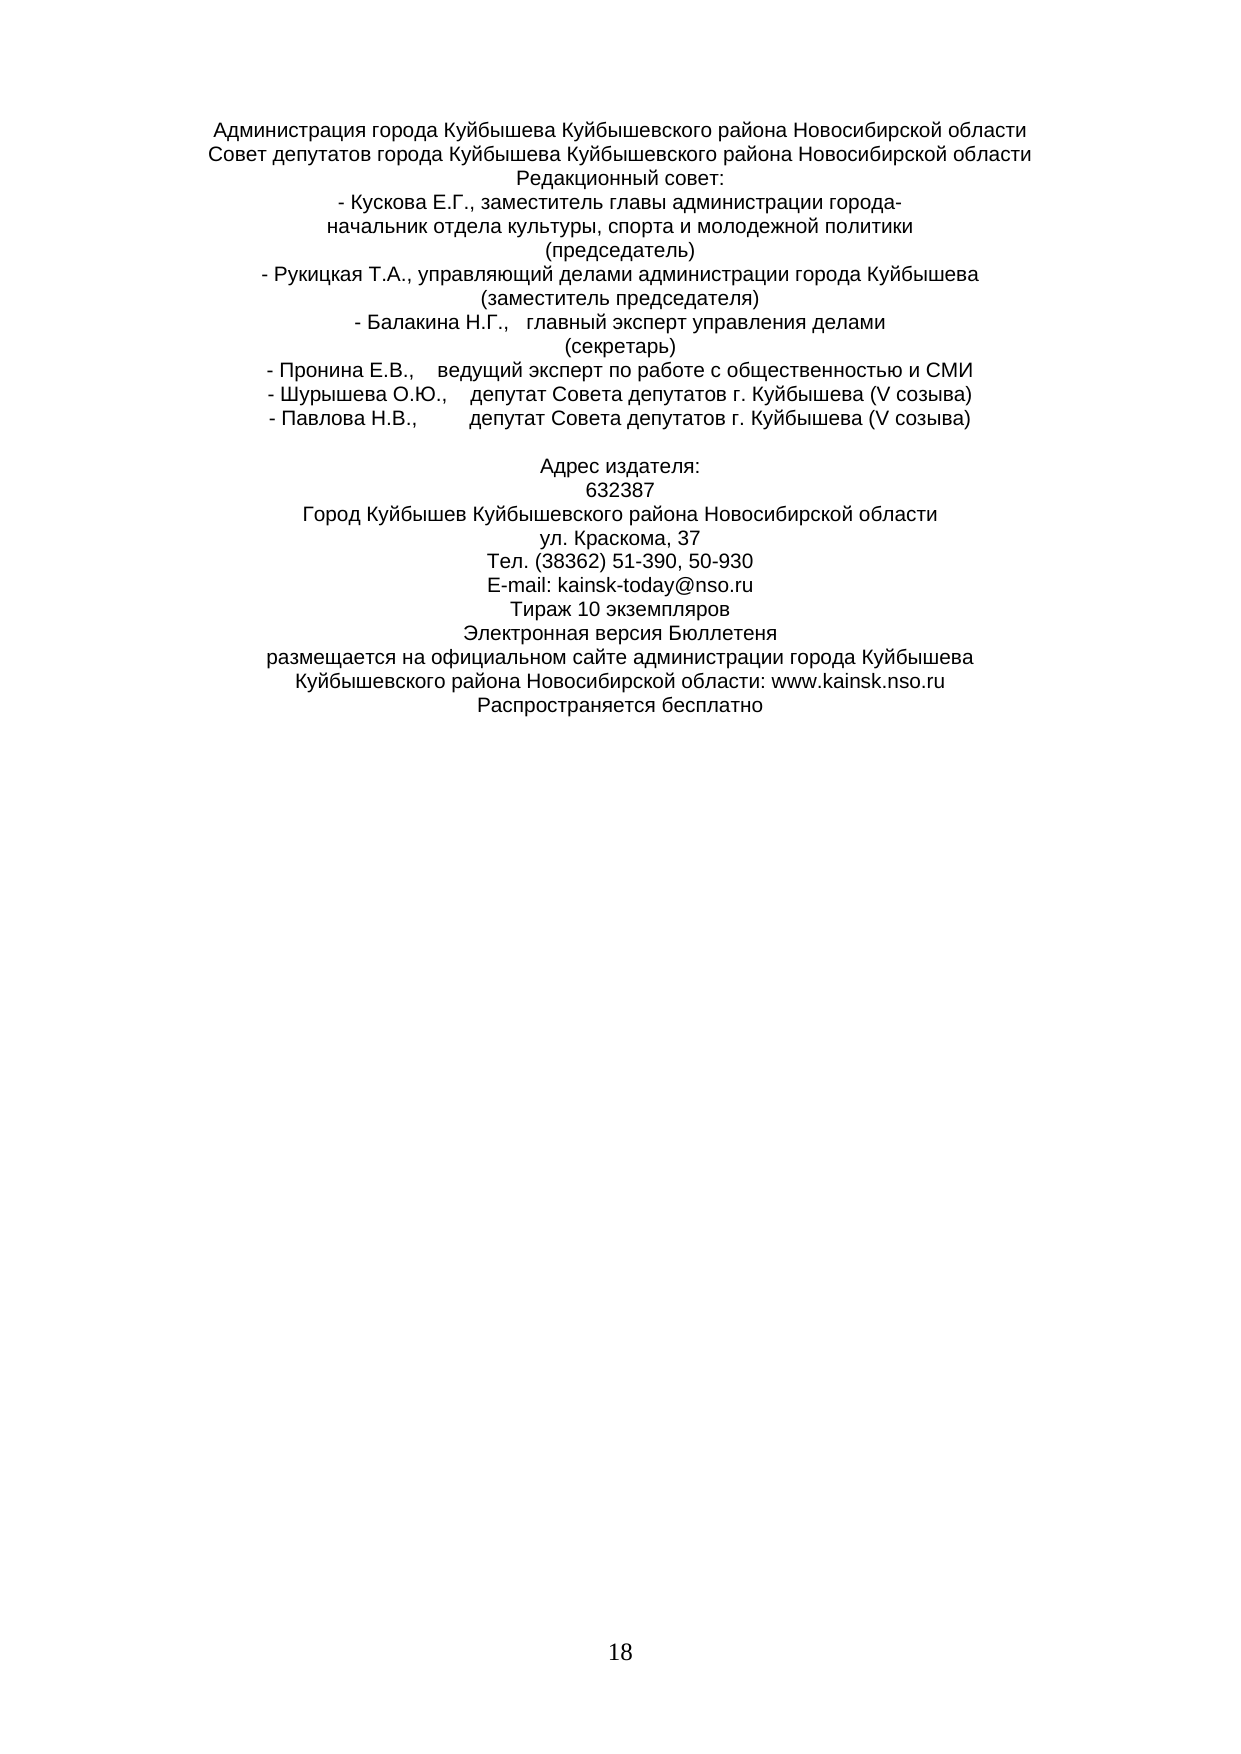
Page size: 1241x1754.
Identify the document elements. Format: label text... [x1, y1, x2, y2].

text - Шурышева О.Ю., депутат Совета депутатов г. Куйбышева (V созыва) [118, 382, 1122, 406]
text Распространяется бесплатно [118, 693, 1122, 717]
text - Кускова Е.Г., заместитель главы администрации города- [118, 190, 1122, 214]
text - Рукицкая Т.А., управляющий делами администрации города Куйбышева [118, 262, 1122, 286]
text Электронная версия Бюллетеня [118, 621, 1122, 645]
text Редакционный совет: [118, 166, 1122, 190]
text - Пронина Е.В., ведущий эксперт по работе с общественностью и СМИ [118, 358, 1122, 382]
text размещается на официальном сайте администрации города Куйбышева [118, 645, 1122, 669]
text Куйбышевского района Новосибирской области: www.kainsk.nso.ru [118, 669, 1122, 693]
text (секретарь) [118, 334, 1122, 358]
text Адрес издателя: [118, 453, 1122, 477]
text 632387 [118, 477, 1122, 501]
text - Балакина Н.Г., главный эксперт управления делами [118, 310, 1122, 334]
text (заместитель председателя) [118, 286, 1122, 310]
text Город Куйбышев Куйбышевского района Новосибирской области [118, 501, 1122, 525]
text - Павлова Н.В., депутат Совета депутатов г. Куйбышева (V созыва) [118, 406, 1122, 429]
text Администрация города Куйбышева Куйбышевского района Новосибирской области [118, 118, 1122, 142]
text Тел. (38362) 51-390, 50-930 [118, 549, 1122, 573]
text начальник отдела культуры, спорта и молодежной политики [118, 214, 1122, 238]
text E-mail: kainsk-today@nso.ru [118, 573, 1122, 597]
text Совет депутатов города Куйбышева Куйбышевского района Новосибирской области [118, 142, 1122, 166]
text Тираж 10 экземпляров [118, 597, 1122, 621]
text (председатель) [118, 238, 1122, 262]
text ул. Краскома, 37 [118, 525, 1122, 549]
